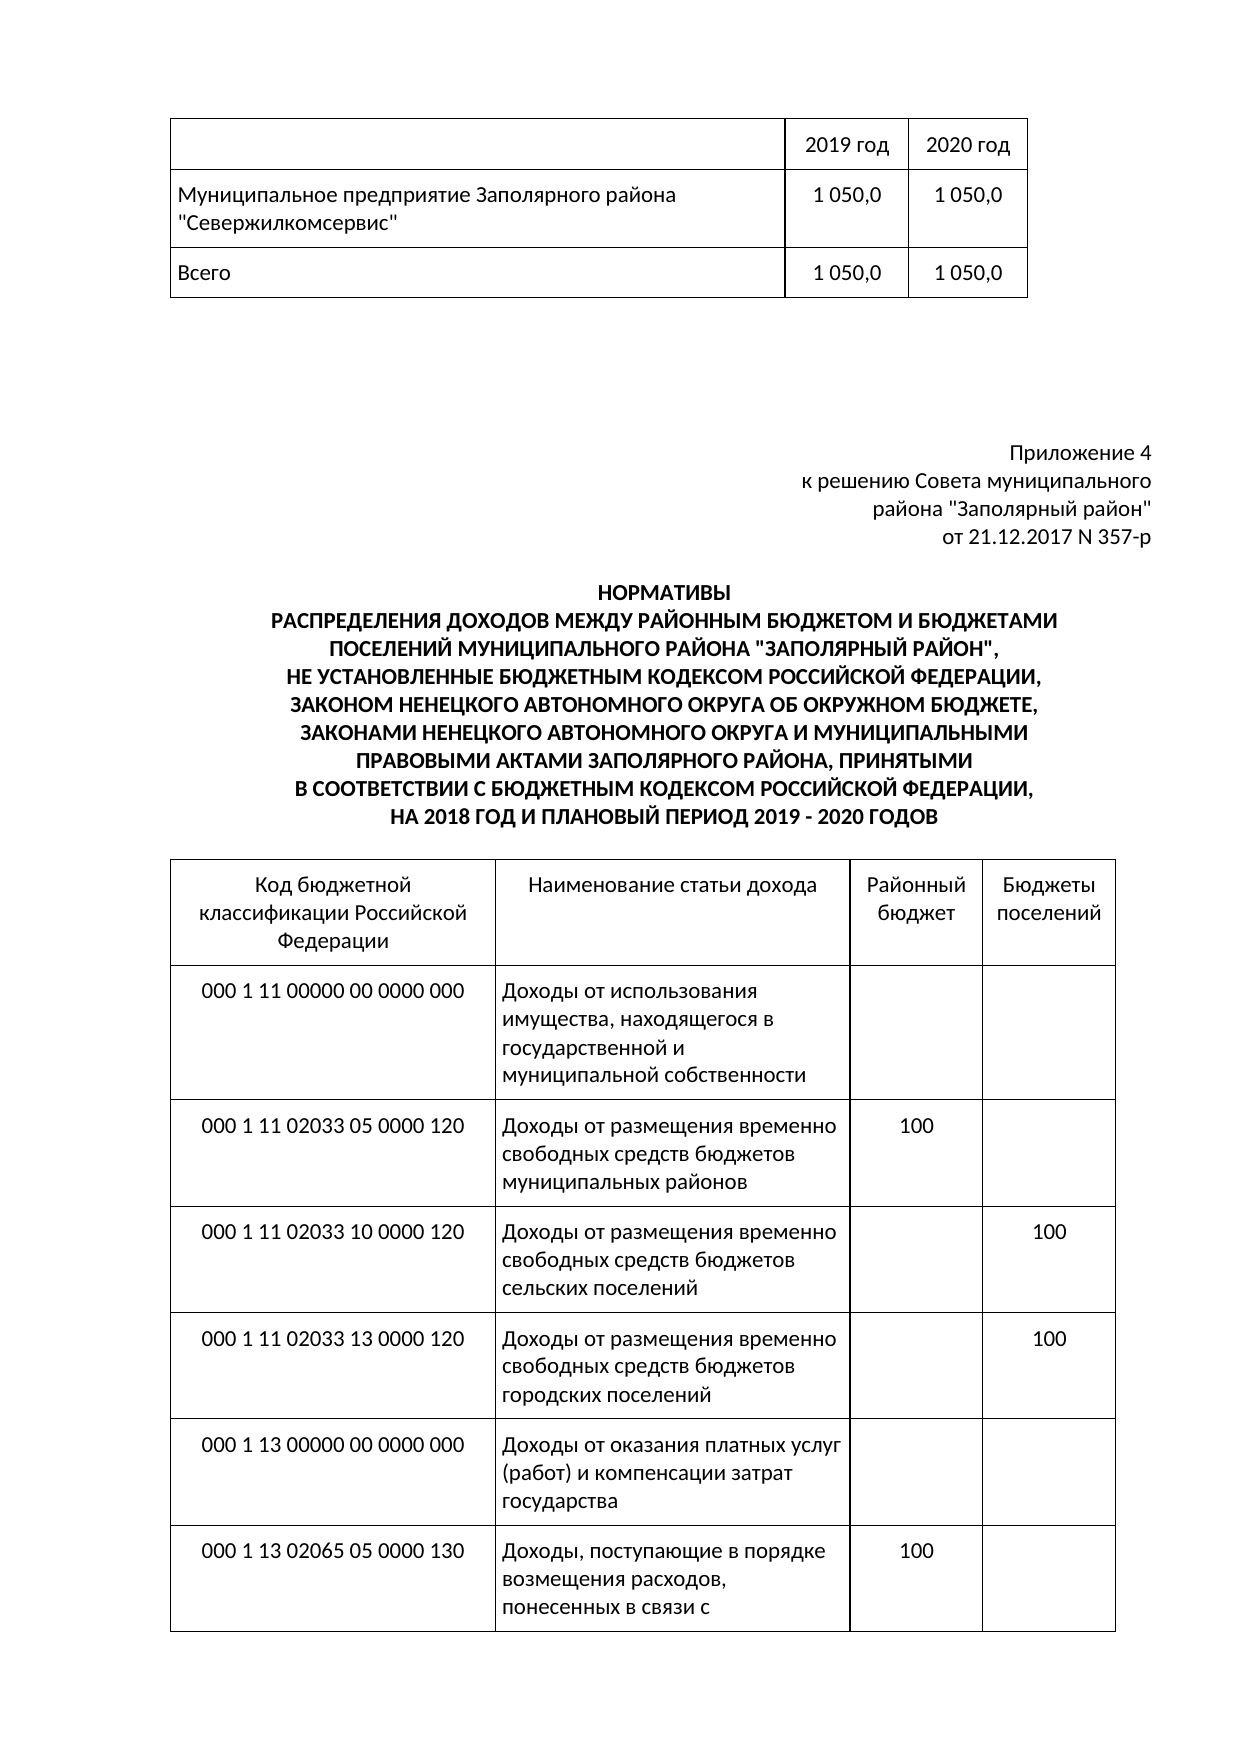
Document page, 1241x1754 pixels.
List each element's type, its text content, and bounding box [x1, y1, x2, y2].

table_cell 100 [983, 1313, 1115, 1418]
table_cell 2020 год [909, 119, 1027, 168]
table_cell 000 1 11 02033 13 0000 120 [171, 1313, 495, 1418]
table_cell 000 1 13 00000 00 0000 000 [171, 1419, 495, 1525]
title НОРМАТИВЫ [177, 578, 1152, 606]
table_cell 1 050,0 [786, 170, 908, 247]
table_cell 000 1 11 02033 05 0000 120 [171, 1100, 495, 1206]
table_cell 1 050,0 [909, 170, 1027, 247]
table_cell 1 050,0 [909, 248, 1027, 297]
table_cell Всего [171, 248, 784, 297]
title В СООТВЕТСТВИИ С БЮДЖЕТНЫМ КОДЕКСОМ РОССИЙСКОЙ ФЕДЕРАЦИИ, [177, 774, 1152, 802]
table_header Код бюджетной классификации Российской Федерации [171, 860, 495, 965]
table_cell [983, 1419, 1115, 1525]
table_cell 100 [851, 1526, 982, 1631]
table_cell [851, 966, 982, 1099]
title РАСПРЕДЕЛЕНИЯ ДОХОДОВ МЕЖДУ РАЙОННЫМ БЮДЖЕТОМ И БЮДЖЕТАМИ [177, 606, 1152, 634]
table_cell 1 050,0 [786, 248, 908, 297]
table_cell [983, 966, 1115, 1099]
text района "Заполярный район" [177, 494, 1152, 522]
table_cell [851, 1419, 982, 1525]
table_header Наименование статьи дохода [496, 860, 849, 965]
title ЗАКОНОМ НЕНЕЦКОГО АВТОНОМНОГО ОКРУГА ОБ ОКРУЖНОМ БЮДЖЕТЕ, [177, 690, 1152, 718]
table_cell [851, 1313, 982, 1418]
table_cell 100 [983, 1207, 1115, 1312]
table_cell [171, 1526, 495, 1631]
title НЕ УСТАНОВЛЕННЫЕ БЮДЖЕТНЫМ КОДЕКСОМ РОССИЙСКОЙ ФЕДЕРАЦИИ, [177, 662, 1152, 690]
text Приложение 4 [177, 438, 1152, 466]
table_cell [983, 1526, 1115, 1631]
text к решению Совета муниципального [177, 466, 1152, 494]
title ЗАКОНАМИ НЕНЕЦКОГО АВТОНОМНОГО ОКРУГА И МУНИЦИПАЛЬНЫМИ [177, 718, 1152, 746]
title ПРАВОВЫМИ АКТАМИ ЗАПОЛЯРНОГО РАЙОНА, ПРИНЯТЫМИ [177, 746, 1152, 774]
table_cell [496, 1526, 849, 1631]
table_cell [851, 1207, 982, 1312]
table_cell Муниципальное предприятие Заполярного района "Севержилкомсервис" [171, 170, 784, 247]
table_cell [983, 1100, 1115, 1206]
title ПОСЕЛЕНИЙ МУНИЦИПАЛЬНОГО РАЙОНА "ЗАПОЛЯРНЫЙ РАЙОН", [177, 634, 1152, 662]
table_header Районный бюджет [851, 860, 982, 965]
table_header Бюджеты поселений [983, 860, 1115, 965]
text от 21.12.2017 N 357-р [177, 522, 1152, 550]
table_cell Доходы от размещения временно свободных средств бюджетов муниципальных районов [496, 1100, 849, 1206]
table_cell 000 1 11 00000 00 0000 000 [171, 966, 495, 1099]
table_cell 100 [851, 1100, 982, 1206]
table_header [171, 119, 784, 168]
table_cell Доходы от оказания платных услуг (работ) и компенсации затрат государства [496, 1419, 849, 1525]
table_cell 2019 год [786, 119, 908, 168]
table_cell Доходы от использования имущества, находящегося в государственной и муниципальной собственности [496, 966, 849, 1099]
table_cell 000 1 11 02033 10 0000 120 [171, 1207, 495, 1312]
title НА 2018 ГОД И ПЛАНОВЫЙ ПЕРИОД 2019 - 2020 ГОДОВ [177, 802, 1152, 831]
table_cell Доходы от размещения временно свободных средств бюджетов городских поселений [496, 1313, 849, 1418]
table_cell Доходы от размещения временно свободных средств бюджетов сельских поселений [496, 1207, 849, 1312]
